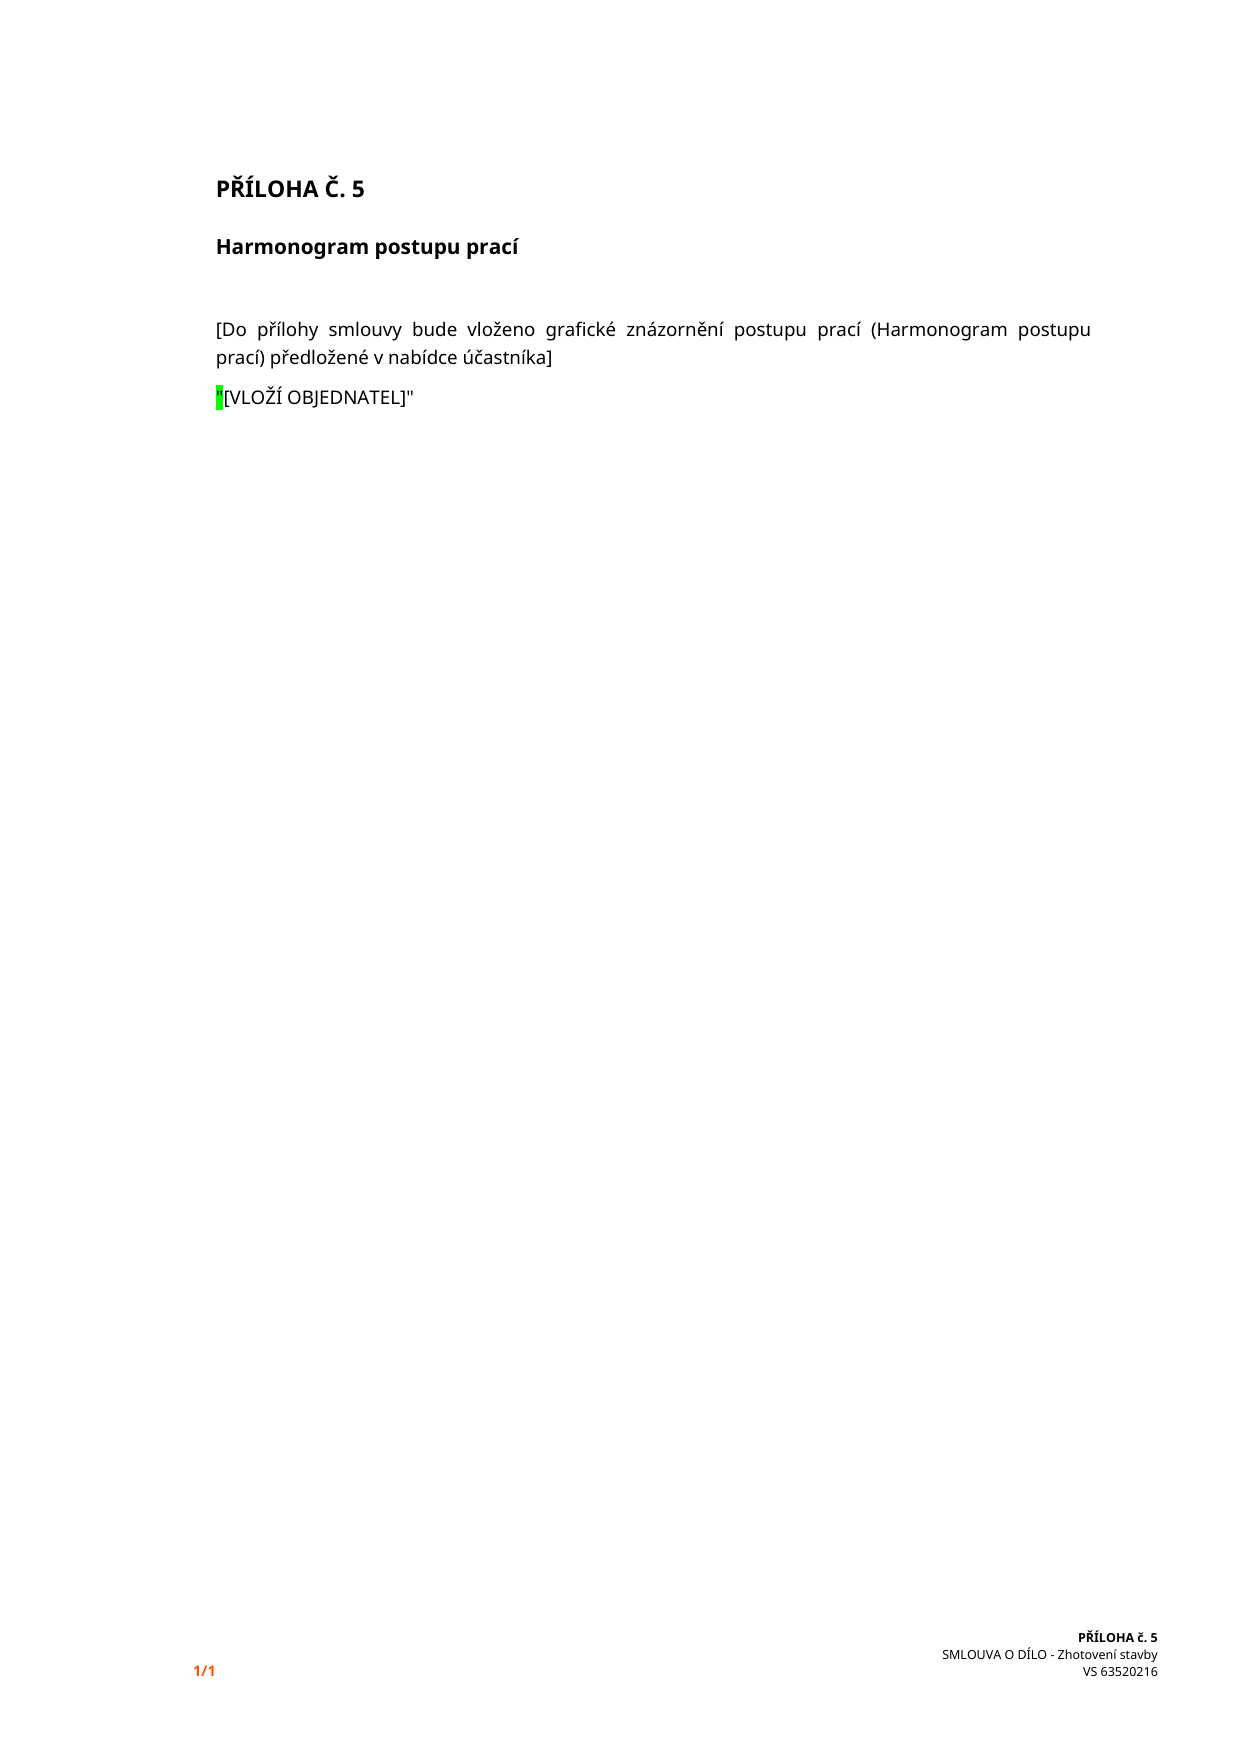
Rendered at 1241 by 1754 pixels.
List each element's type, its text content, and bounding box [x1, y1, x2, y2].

text [Do přílohy smlouvy bude vloženo grafické znázornění postupu prací (Harmonogram postupu prací) předložené v nabídce účastníka] [216, 316, 1093, 370]
text Příloha č. 5 [216, 172, 1093, 204]
text Harmonogram postupu prací [216, 232, 1093, 260]
